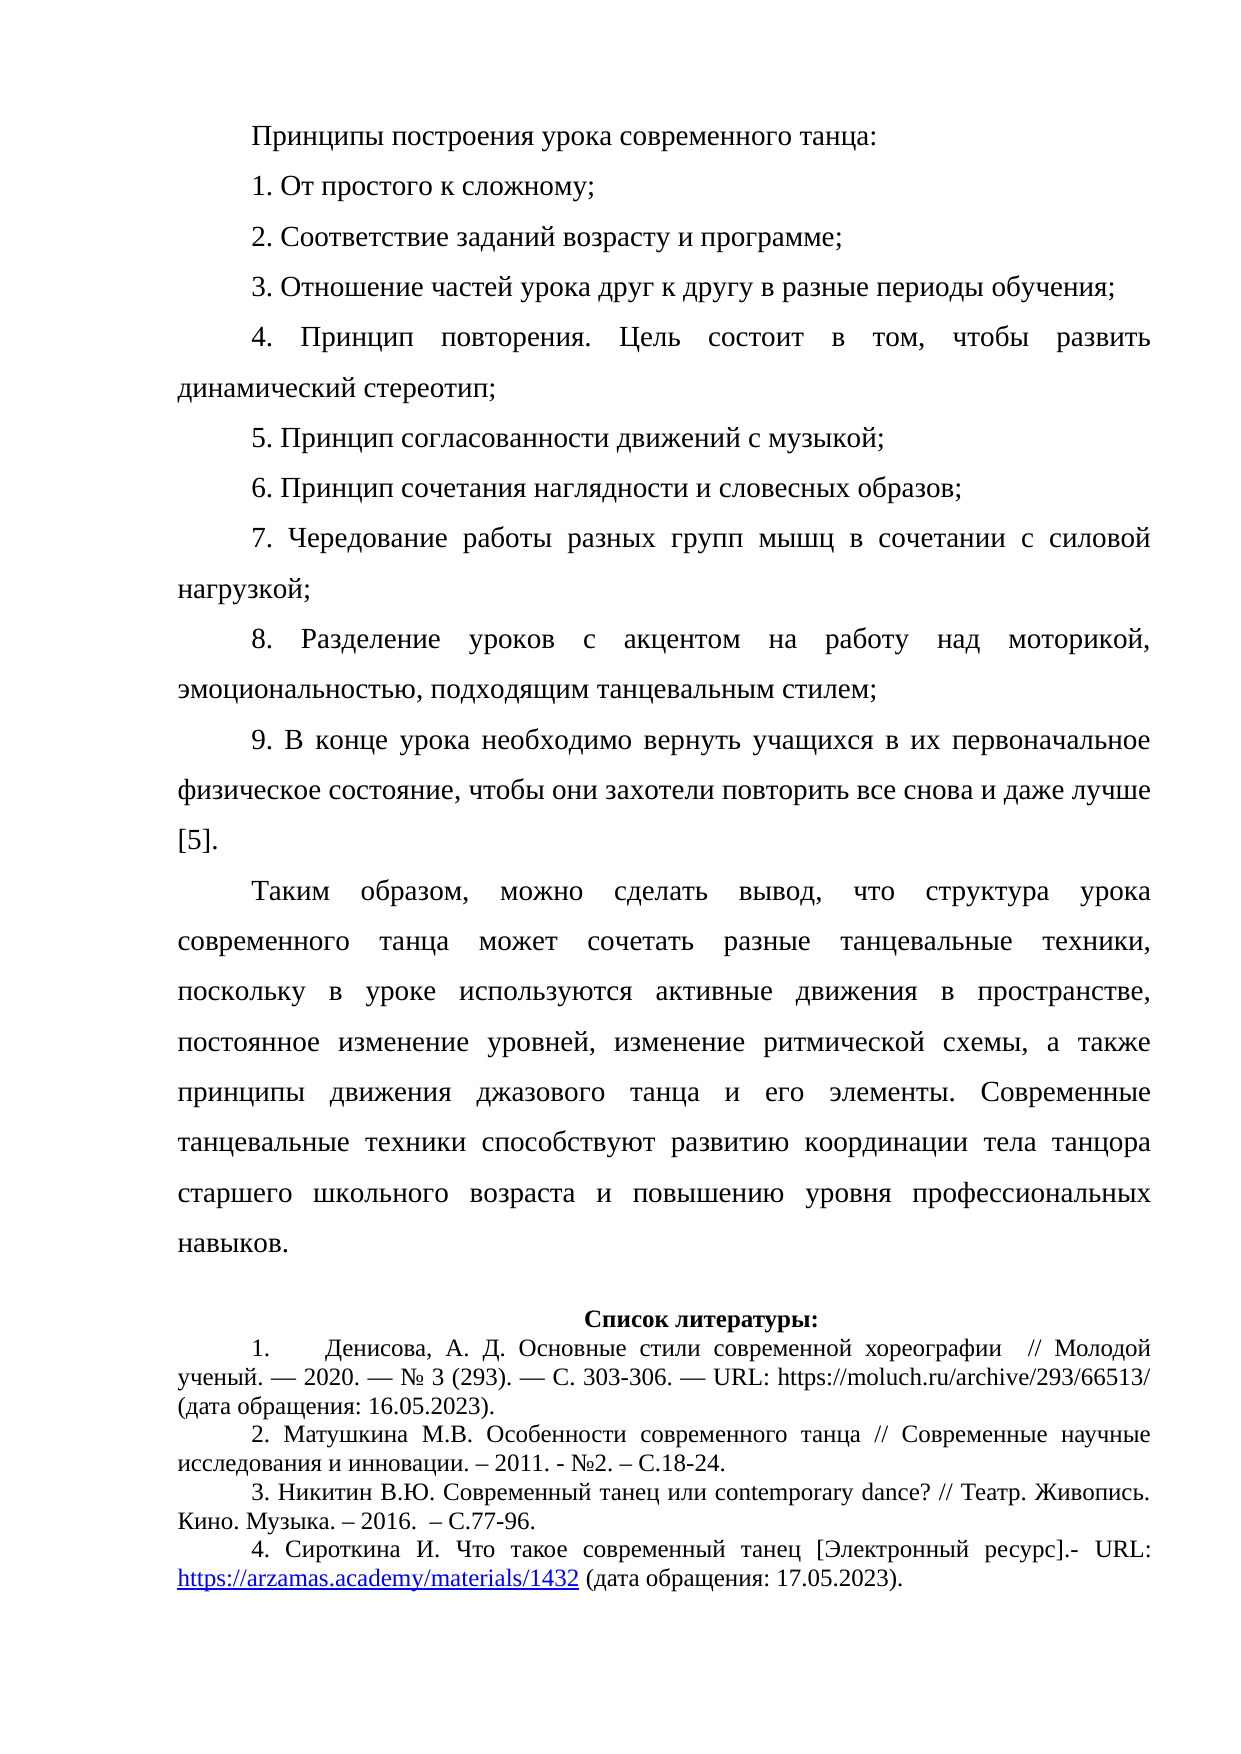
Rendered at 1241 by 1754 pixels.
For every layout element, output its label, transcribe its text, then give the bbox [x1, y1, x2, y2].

subtitle 1. Денисова, А. Д. Основные стили современной хореографии // Молодой ученый. — 2020. — № 3 (293). — С. 303-306. — URL: https://moluch.ru/archive/293/66513/ (дата обращения: 16.05.2023). [177, 1333, 1152, 1419]
text 2. Соответствие заданий возрасту и программе; [177, 219, 1152, 252]
subtitle 3. Никитин В.Ю. Современный танец или contemporary dance? // Театр. Живопись. Кино. Музыка. – 2016. – С.77-96. [177, 1477, 1152, 1534]
text 4. Принцип повторения. Цель состоит в том, чтобы развить динамический стереотип; [177, 319, 1152, 403]
text 8. Разделение уроков с акцентом на работу над моторикой, эмоциональностью, подходящим танцевальным стилем; [177, 621, 1152, 705]
subtitle 4. Сироткина И. Что такое современный танец [Электронный ресурс].- URL: https://arzamas.academy/materials/1432 (дата обращения: 17.05.2023). [177, 1534, 1152, 1592]
text 7. Чередование работы разных групп мышц в сочетании с силовой нагрузкой; [177, 521, 1152, 604]
subtitle Список литературы: [177, 1304, 1152, 1333]
subtitle 2. Матушкина М.В. Особенности современного танца // Современные научные исследования и инновации. – 2011. - №2. – С.18-24. [177, 1419, 1152, 1477]
text 3. Отношение частей урока друг к другу в разные периоды обучения; [177, 269, 1152, 303]
text 9. В конце урока необходимо вернуть учащихся в их первоначальное физическое состояние, чтобы они захотели повторить все снова и даже лучше [5]. [177, 722, 1152, 856]
text Таким образом, можно сделать вывод, что структура урока современного танца может сочетать разные танцевальные техники, поскольку в уроке используются активные движения в пространстве, постоянное изменение уровней, изменение ритмической схемы, а также принципы движения джазового танца и его элементы. Современные танцевальные техники способствуют развитию координации тела танцора старшего школьного возраста и повышению уровня профессиональных навыков. [177, 873, 1152, 1258]
text 5. Принцип согласованности движений с музыкой; [177, 420, 1152, 453]
text Принципы построения урока современного танца: [177, 118, 1152, 152]
text 6. Принцип сочетания наглядности и словесных образов; [177, 470, 1152, 504]
text 1. От простого к сложному; [177, 168, 1152, 202]
